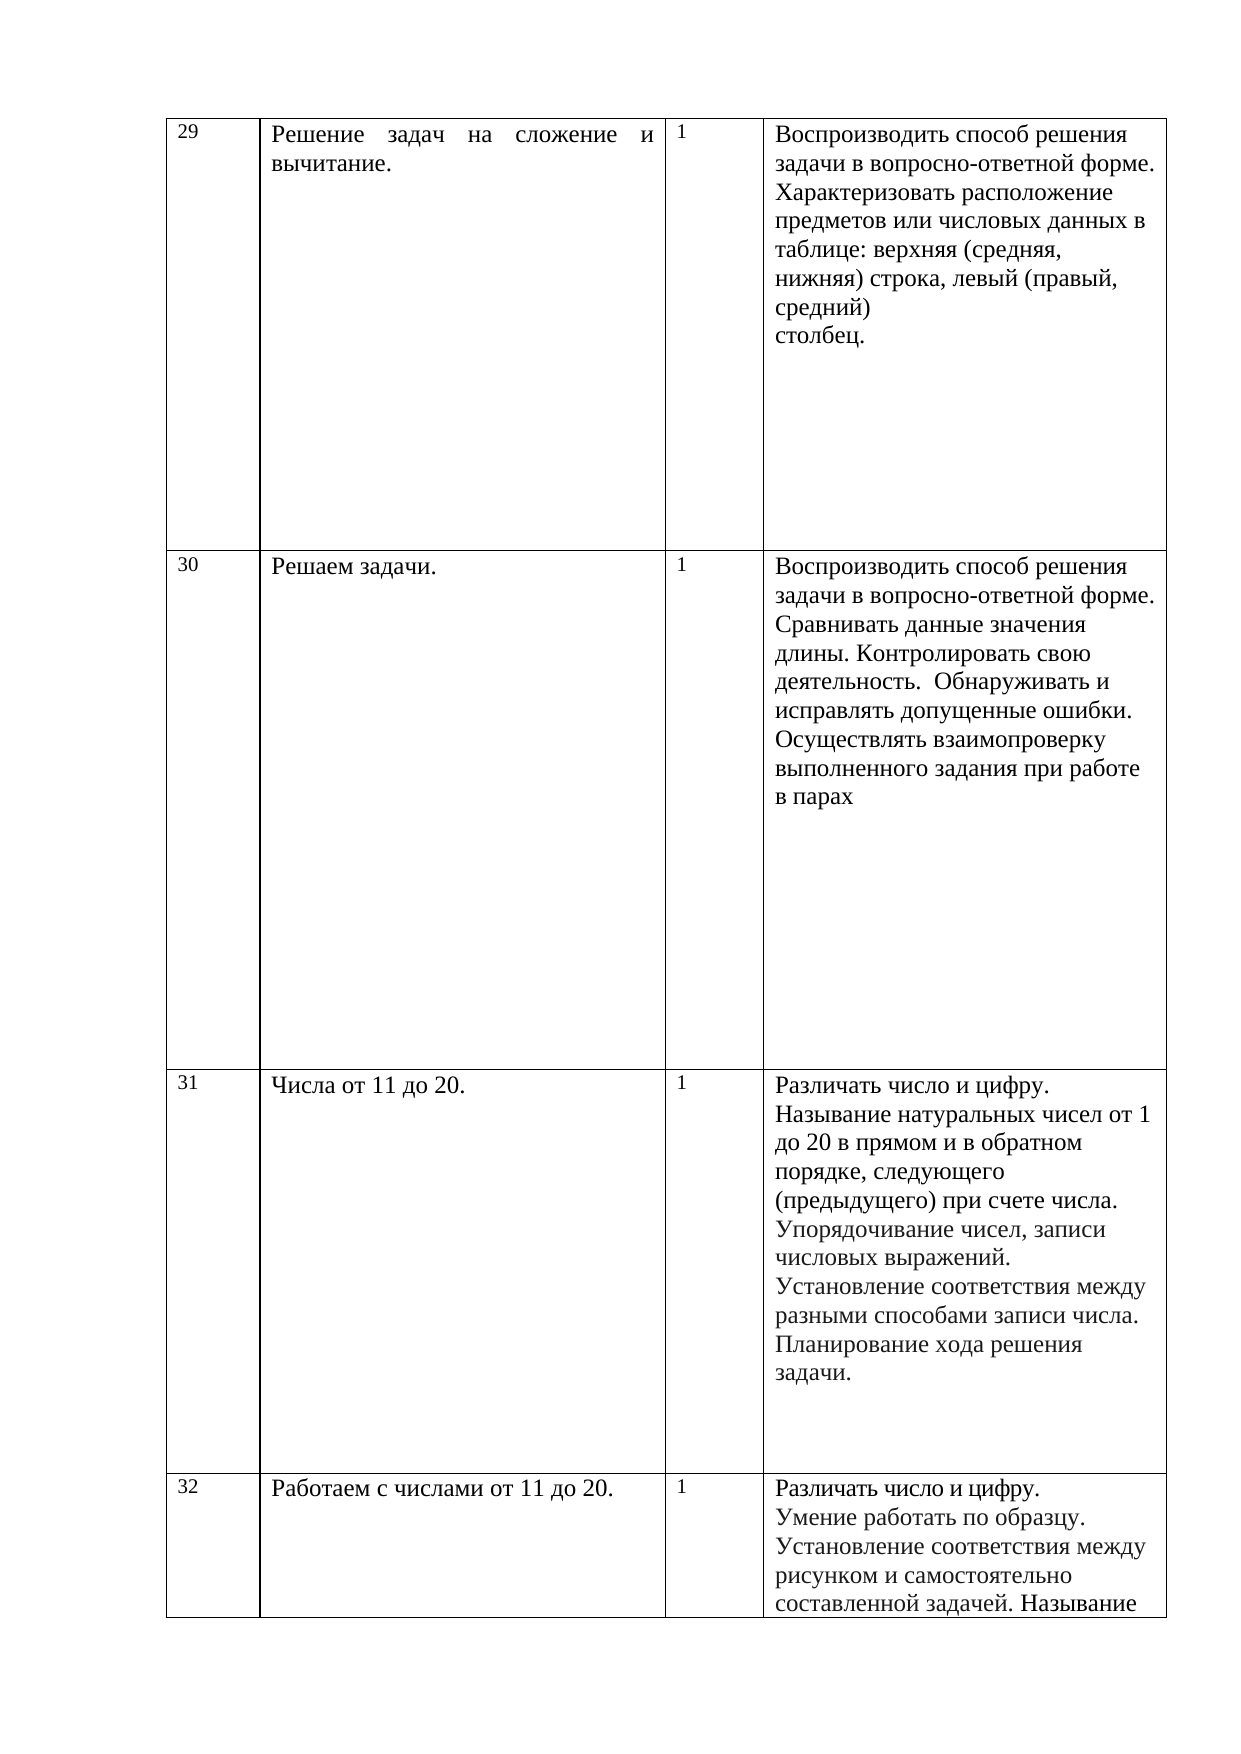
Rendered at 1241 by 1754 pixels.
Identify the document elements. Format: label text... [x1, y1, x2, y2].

table_cell 1 [666, 119, 763, 550]
table_cell 32 [167, 1474, 259, 1617]
table_cell Числа от 11 до 20. [261, 1070, 665, 1472]
table_cell Различать число и цифру. Называние натуральных чисел от 1 до 20 в прямом и в обратном порядке, следующего (предыдущего) при счете числа. Упорядочивание чисел, записи числовых выражений. Установление соответствия между разными способами записи числа. Планирование хода решения задачи. [764, 1070, 1166, 1472]
table_cell Решение задач на сложение и вычитание. [261, 119, 665, 550]
table_cell 29 [167, 119, 259, 550]
table_cell 30 [167, 551, 259, 1069]
table_cell 1 [666, 1070, 763, 1472]
table_cell 1 [666, 1474, 763, 1617]
table_cell Воспроизводить способ решения задачи в вопросно-ответной форме. Сравнивать данные значения длины. Контролировать свою деятельность. Обнаруживать и исправлять допущенные ошибки. Осуществлять взаимопроверку выполненного задания при работе в парах [764, 551, 1166, 1069]
table_cell 31 [167, 1070, 259, 1472]
table_cell Решаем задачи. [261, 551, 665, 1069]
table_cell Воспроизводить способ решения задачи в вопросно-ответной форме. Характеризовать расположение предметов или числовых данных в таблице: верхняя (средняя, нижняя) строка, левый (правый, средний) столбец. [764, 119, 1166, 550]
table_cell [764, 1474, 1166, 1617]
table_cell 1 [666, 551, 763, 1069]
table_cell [261, 1474, 665, 1617]
